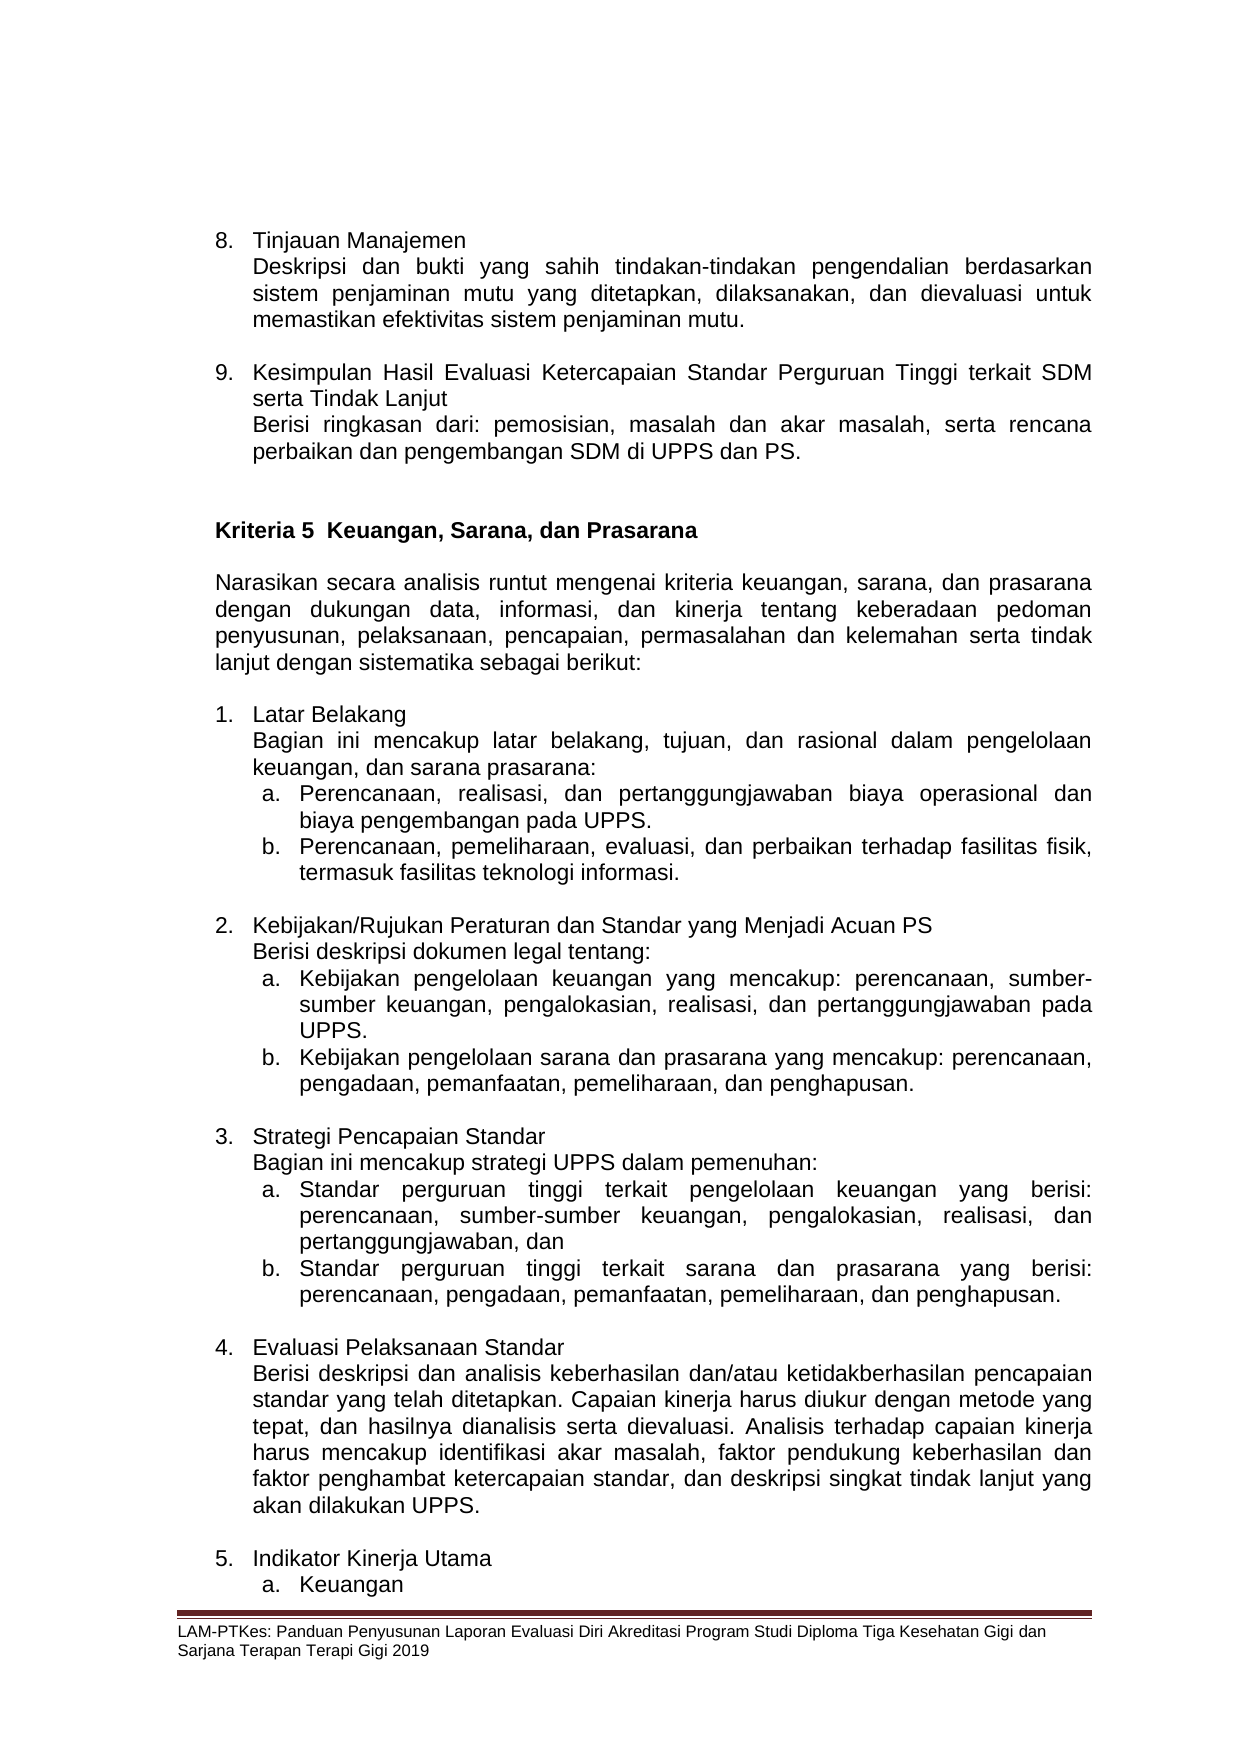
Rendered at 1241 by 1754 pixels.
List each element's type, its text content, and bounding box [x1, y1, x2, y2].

text Berisi deskripsi dan analisis keberhasilan dan/atau ketidakberhasilan pencapaian standar yang telah ditetapkan. Capaian kinerja harus diukur dengan metode yang tepat, dan hasilnya dianalisis serta dievaluasi. Analisis terhadap capaian kinerja harus mencakup identifikasi akar masalah, faktor pendukung keberhasilan dan faktor penghambat ketercapaian standar, dan deskripsi singkat tindak lanjut yang akan dilakukan UPPS. [252, 1360, 1092, 1518]
list Indikator Kinerja Utama [215, 1544, 1092, 1571]
list Kebijakan/Rujukan Peraturan dan Standar yang Menjadi Acuan PS [215, 912, 1092, 938]
list Standar perguruan tinggi terkait sarana dan prasarana yang berisi: perencanaan, pengadaan, pemanfaatan, pemeliharaan, dan penghapusan. [262, 1254, 1092, 1307]
text Berisi ringkasan dari: pemosisian, masalah dan akar masalah, serta rencana perbaikan dan pengembangan SDM di UPPS dan PS. [252, 411, 1092, 464]
list Evaluasi Pelaksanaan Standar [215, 1334, 1092, 1360]
list Keuangan [262, 1571, 1092, 1597]
list Kesimpulan Hasil Evaluasi Ketercapaian Standar Perguruan Tinggi terkait SDM serta Tindak Lanjut [215, 358, 1092, 411]
list Standar perguruan tinggi terkait pengelolaan keuangan yang berisi: perencanaan, sumber-sumber keuangan, pengalokasian, realisasi, dan pertanggungjawaban, dan [262, 1176, 1092, 1254]
text Berisi deskripsi dokumen legal tentang: [252, 938, 1092, 965]
list Tinjauan Manajemen [215, 227, 1092, 253]
list Perencanaan, pemeliharaan, evaluasi, dan perbaikan terhadap fasilitas fisik, termasuk fasilitas teknologi informasi. [262, 833, 1092, 886]
text Deskripsi dan bukti yang sahih tindakan-tindakan pengendalian berdasarkan sistem penjaminan mutu yang ditetapkan, dilaksanakan, dan dievaluasi untuk memastikan efektivitas sistem penjaminan mutu. [252, 253, 1092, 332]
text Bagian ini mencakup strategi UPPS dalam pemenuhan: [252, 1149, 1092, 1176]
text Narasikan secara analisis runtut mengenai kriteria keuangan, sarana, dan prasarana dengan dukungan data, informasi, dan kinerja tentang keberadaan pedoman penyusunan, pelaksanaan, pencapaian, permasalahan dan kelemahan serta tindak lanjut dengan sistematika sebagai berikut: [215, 569, 1092, 675]
list Perencanaan, realisasi, dan pertanggungjawaban biaya operasional dan biaya pengembangan pada UPPS. [262, 780, 1092, 833]
subtitle Kriteria 5 Keuangan, Sarana, dan Prasarana [215, 517, 1092, 543]
list Latar Belakang [215, 701, 1092, 727]
list Kebijakan pengelolaan sarana dan prasarana yang mencakup: perencanaan, pengadaan, pemanfaatan, pemeliharaan, dan penghapusan. [262, 1044, 1092, 1096]
list Kebijakan pengelolaan keuangan yang mencakup: perencanaan, sumber-sumber keuangan, pengalokasian, realisasi, dan pertanggungjawaban pada UPPS. [262, 965, 1092, 1044]
text Bagian ini mencakup latar belakang, tujuan, dan rasional dalam pengelolaan keuangan, dan sarana prasarana: [252, 727, 1092, 780]
list Strategi Pencapaian Standar [215, 1123, 1092, 1149]
